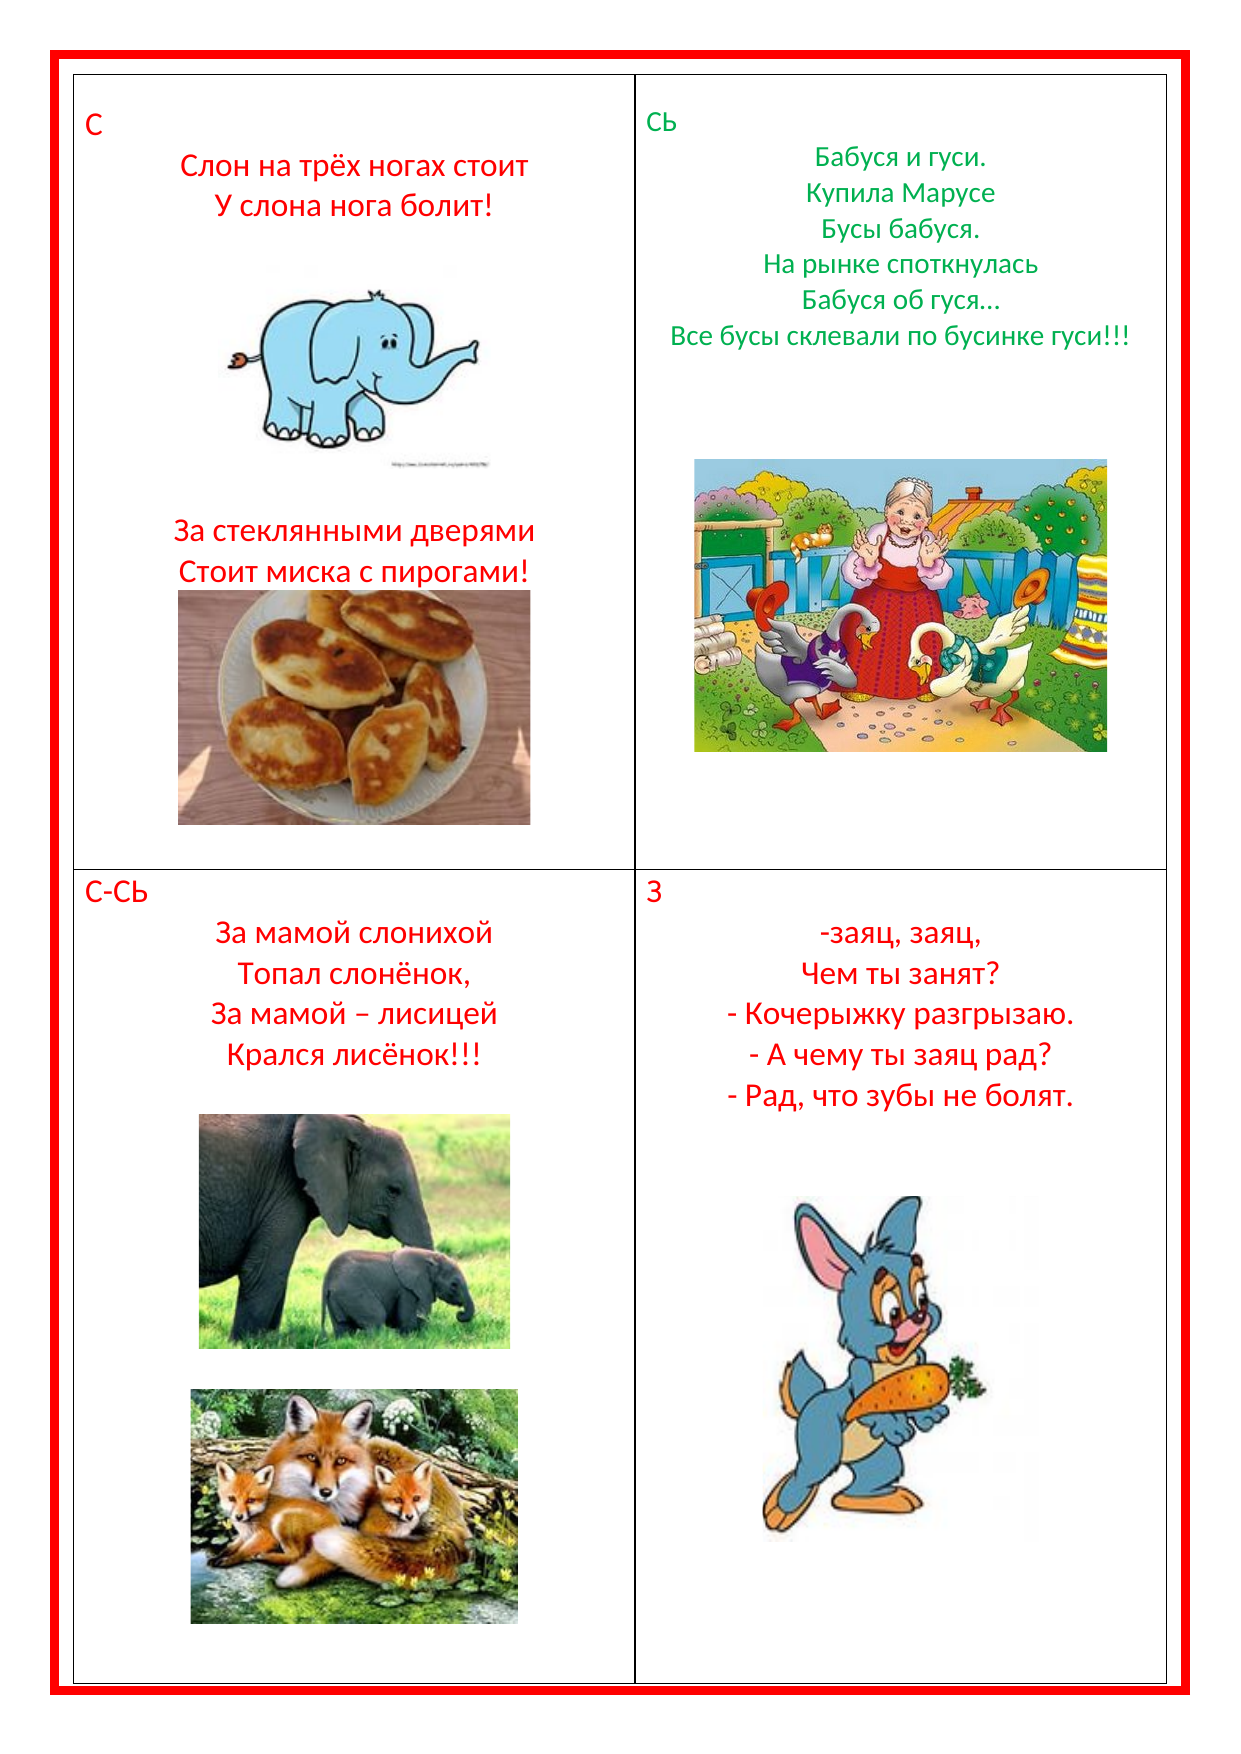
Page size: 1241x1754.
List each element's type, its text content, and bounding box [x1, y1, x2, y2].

table_cell СЬ Бабуся и гуси. Купила Марусе Бусы бабуся. На рынке споткнулась Бабуся об гуся… Все бусы склевали по бусинке гуси!!! [636, 75, 1166, 869]
picture [190, 1389, 518, 1624]
picture [694, 459, 1108, 752]
picture [217, 265, 491, 469]
table_cell С-СЬ За мамой слонихой Топал слонёнок, За мамой – лисицей Крался лисёнок!!! [74, 870, 634, 1683]
table_cell С Слон на трёх ногах стоит У слона нога болит! За стеклянными дверями Стоит миска с пирогами! [74, 75, 634, 869]
table_cell З -заяц, заяц, Чем ты занят? - Кочерыжку разгрызаю. - А чему ты заяц рад? - Рад, что зубы не болят. [636, 870, 1166, 1683]
picture [762, 1196, 1039, 1542]
picture [198, 1114, 511, 1349]
picture [178, 590, 531, 825]
